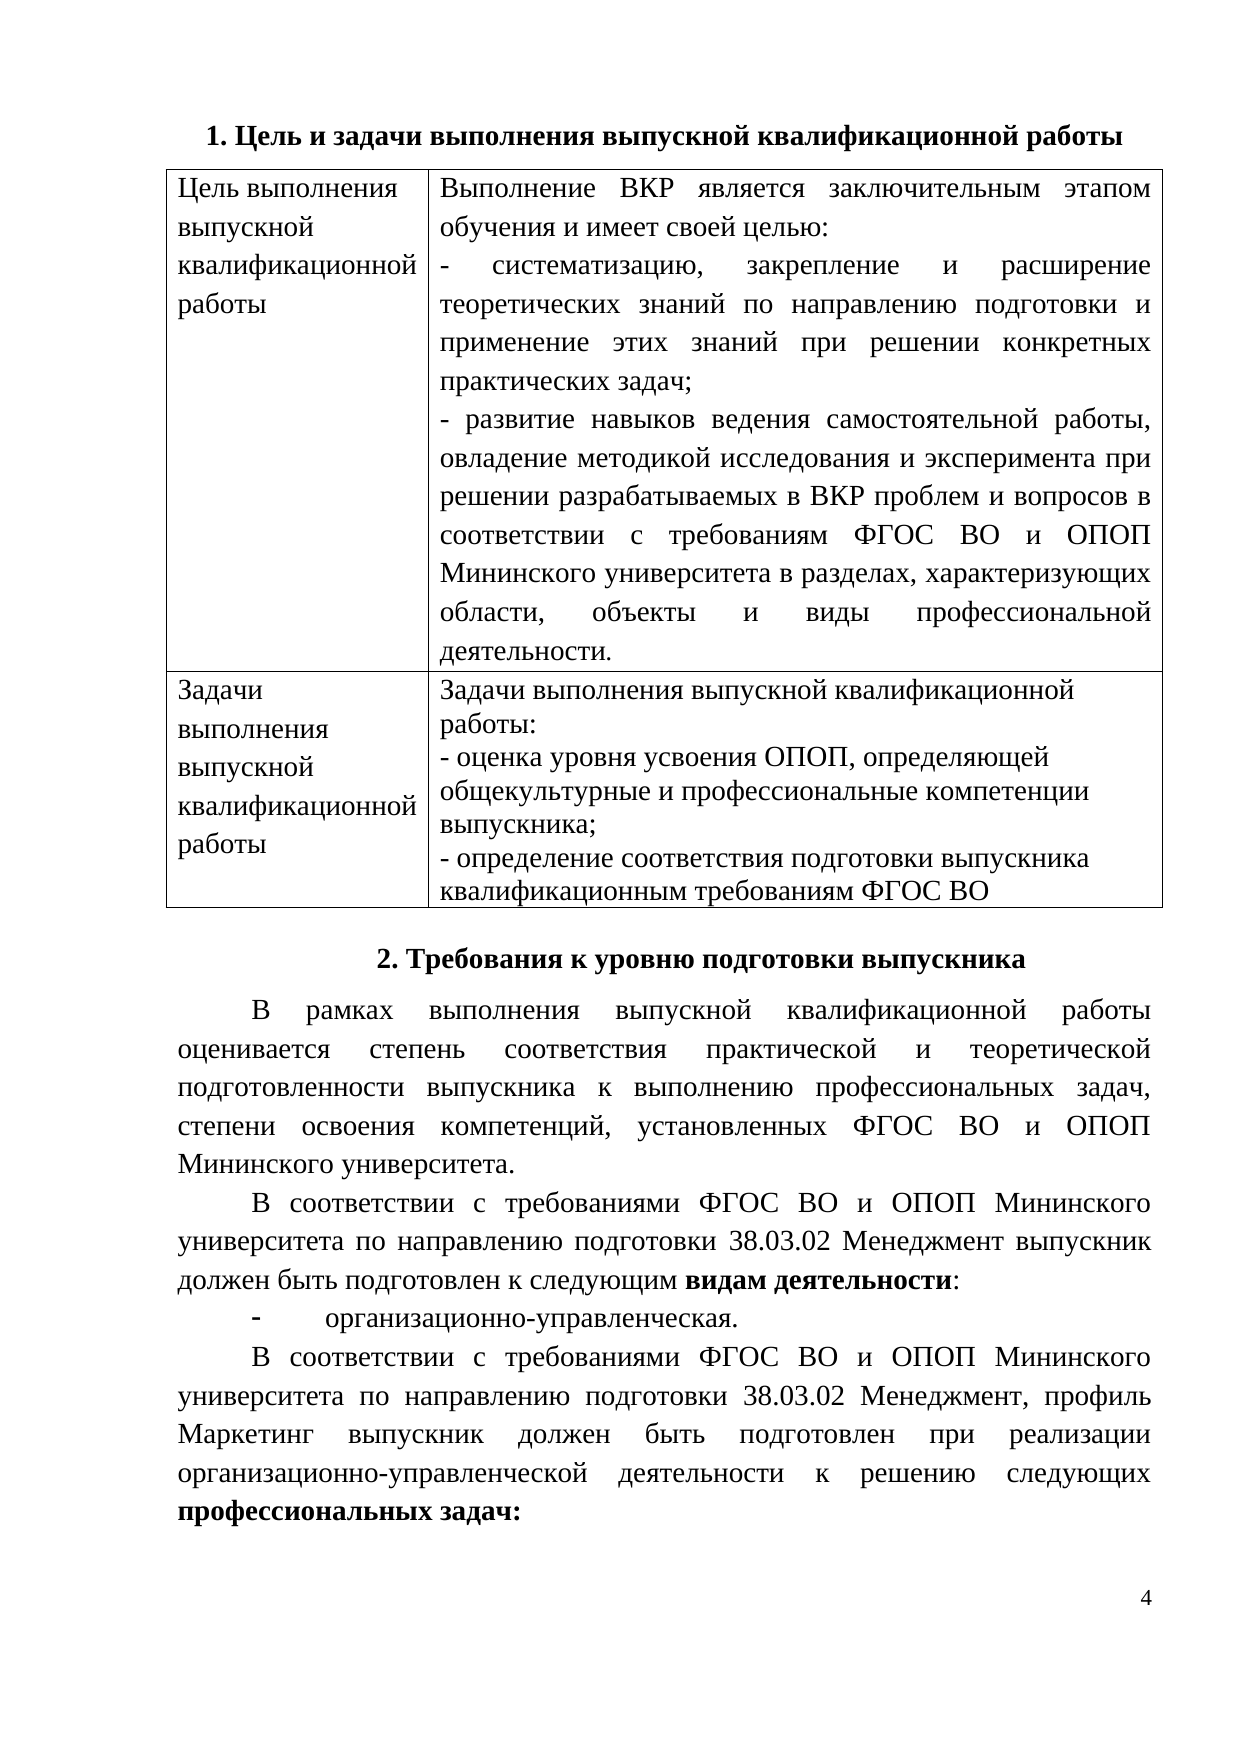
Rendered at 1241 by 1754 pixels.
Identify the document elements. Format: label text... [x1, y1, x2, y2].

text В соответствии с требованиями ФГОС ВО и ОПОП Мининского университета по направлению подготовки 38.03.02 Менеджмент выпускник должен быть подготовлен к следующим видам деятельности: [177, 1185, 1152, 1296]
table_header Выполнение ВКР является заключительным этапом обучения и имеет своей целью: - систематизацию, закрепление и расширение теоретических знаний по направлению подготовки и применение этих знаний при решении конкретных практических задач; - развитие навыков ведения самостоятельной работы, овладение методикой исследования и эксперимента при решении разрабатываемых в ВКР проблем и вопросов в соответствии с требованиям ФГОС ВО и ОПОП Мининского университета в разделах, характеризующих области, объекты и виды профессиональной деятельности. [429, 170, 1162, 671]
table_cell Задачи выполнения выпускной квалификационной работы [167, 672, 428, 907]
text 2. Требования к уровню подготовки выпускника [177, 941, 1152, 975]
list организационно-управленческая. [177, 1301, 1152, 1334]
text В соответствии с требованиями ФГОС ВО и ОПОП Мининского университета по направлению подготовки 38.03.02 Менеджмент, профиль Маркетинг выпускник должен быть подготовлен при реализации организационно-управленческой деятельности к решению следующих профессиональных задач: [177, 1339, 1152, 1527]
text 1. Цель и задачи выполнения выпускной квалификационной работы [177, 118, 1152, 152]
table_header Цель выполнения выпускной квалификационной работы [167, 170, 428, 671]
table_cell Задачи выполнения выпускной квалификационной работы: - оценка уровня усвоения ОПОП, определяющей общекультурные и профессиональные компетенции выпускника; - определение соответствия подготовки выпускника квалификационным требованиям ФГОС ВО [429, 672, 1162, 907]
text В рамках выполнения выпускной квалификационной работы оценивается степень соответствия практической и теоретической подготовленности выпускника к выполнению профессиональных задач, степени освоения компетенций, установленных ФГОС ВО и ОПОП Мининского университета. [177, 992, 1152, 1180]
